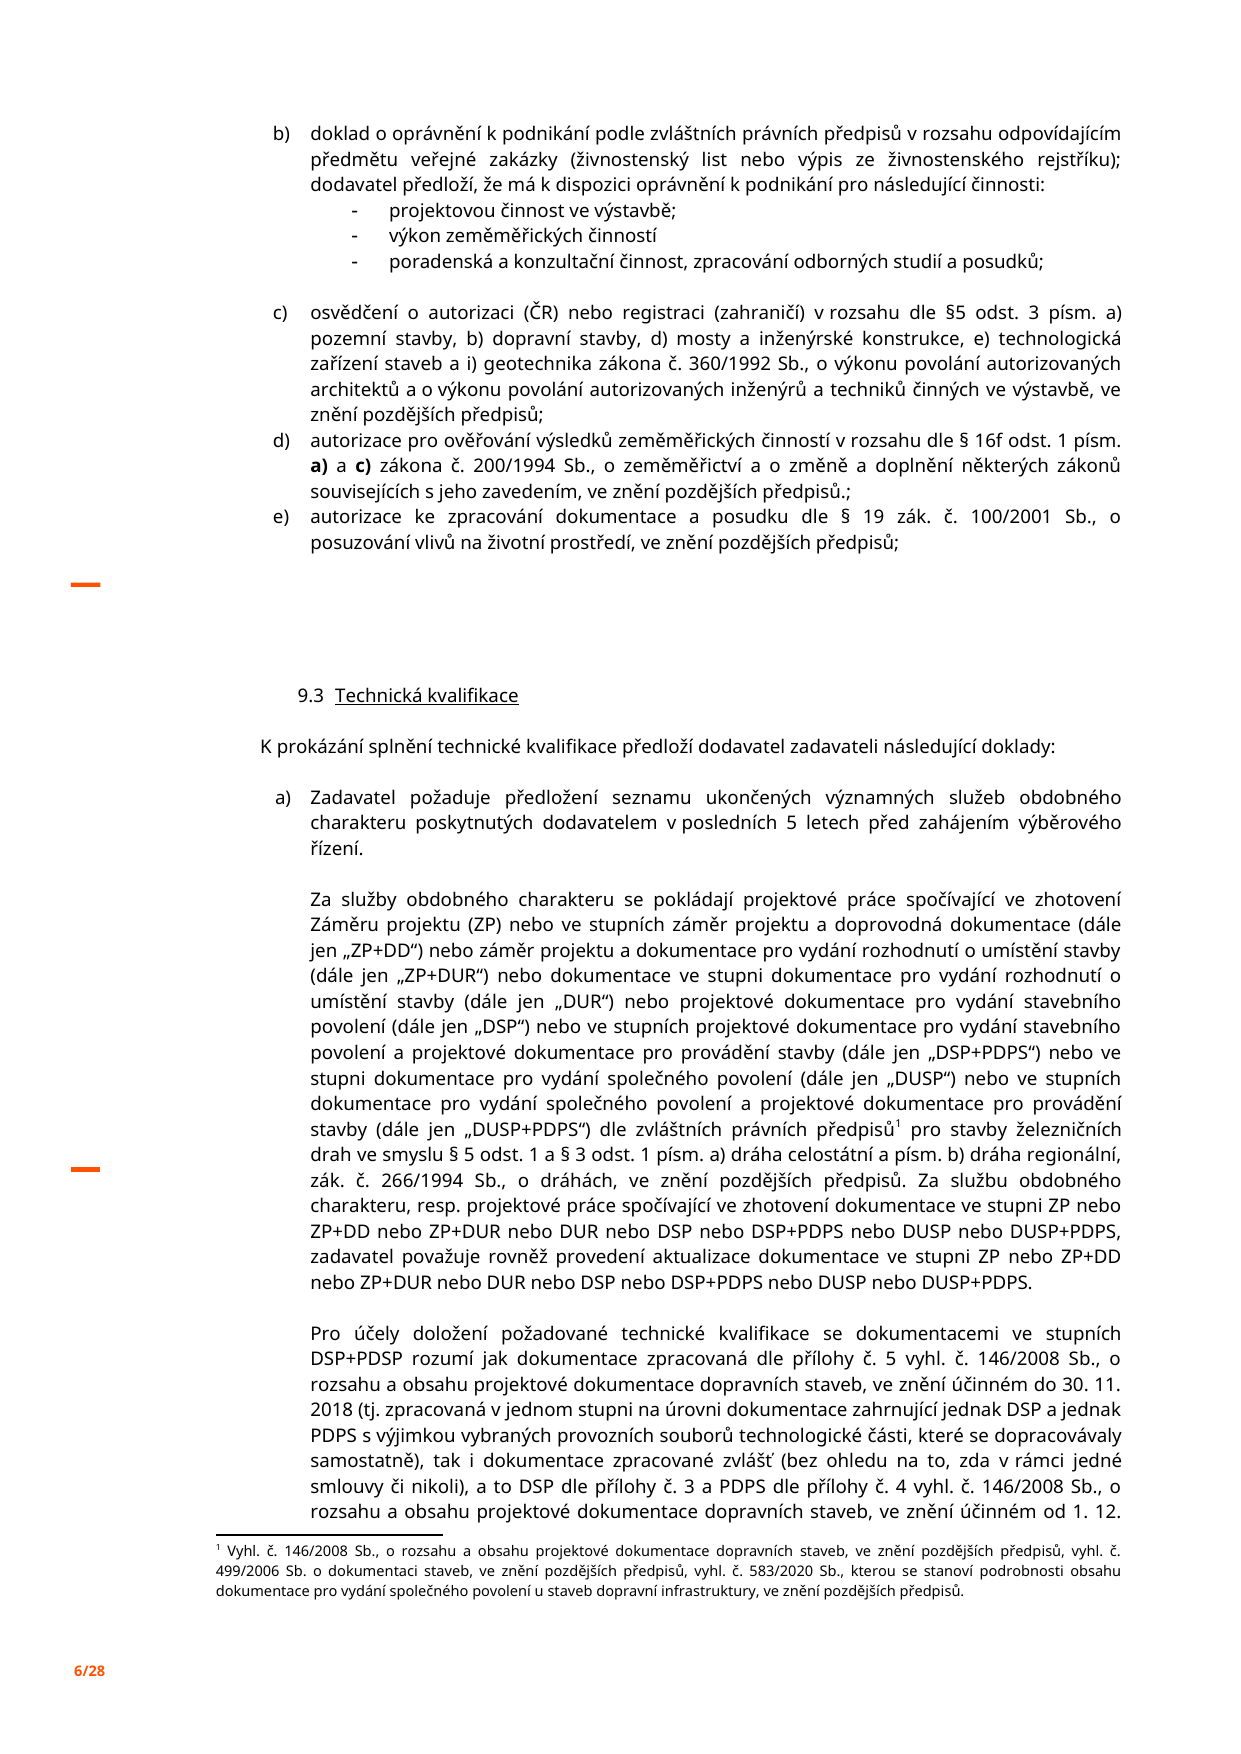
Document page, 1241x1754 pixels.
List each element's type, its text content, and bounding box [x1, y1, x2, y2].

list poradenská a konzultační činnost, zpracování odborných studií a posudků; [351, 248, 1122, 274]
list projektovou činnost ve výstavbě; [351, 197, 1122, 223]
text Za služby obdobného charakteru se pokládají projektové práce spočívající ve zhotovení Záměru projektu (ZP) nebo ve stupních záměr projektu a doprovodná dokumentace (dále jen „ZP+DD“) nebo záměr projektu a dokumentace pro vydání rozhodnutí o umístění stavby (dále jen „ZP+DUR“) nebo dokumentace ve stupni dokumentace pro vydání rozhodnutí o umístění stavby (dále jen „DUR“) nebo projektové dokumentace pro vydání stavebního povolení (dále jen „DSP“) nebo ve stupních projektové dokumentace pro vydání stavebního povolení a projektové dokumentace pro provádění stavby (dále jen „DSP+PDPS“) nebo ve stupni dokumentace pro vydání společného povolení (dále jen „DUSP“) nebo ve stupních dokumentace pro vydání společného povolení a projektové dokumentace pro provádění stavby (dále jen „DUSP+PDPS“) dle zvláštních právních předpisů pro stavby železničních drah ve smyslu § 5 odst. 1 a § 3 odst. 1 písm. a) dráha celostátní a písm. b) dráha regionální, zák. č. 266/1994 Sb., o dráhách, ve znění pozdějších předpisů. Za službu obdobného charakteru, resp. projektové práce spočívající ve zhotovení dokumentace ve stupni ZP nebo ZP+DD nebo ZP+DUR nebo DUR nebo DSP nebo DSP+PDPS nebo DUSP nebo DUSP+PDPS, zadavatel považuje rovněž provedení aktualizace dokumentace ve stupni ZP nebo ZP+DD nebo ZP+DUR nebo DUR nebo DSP nebo DSP+PDPS nebo DUSP nebo DUSP+PDPS. [310, 886, 1122, 1294]
text K prokázání splnění technické kvalifikace předloží dodavatel zadavateli následující doklady: [260, 733, 1122, 759]
list Technická kvalifikace [297, 682, 1122, 708]
list výkon zeměměřických činností [351, 223, 1122, 248]
list Zadavatel požaduje předložení seznamu ukončených významných služeb obdobného charakteru poskytnutých dodavatelem v posledních 5 letech před zahájením výběrového řízení. [275, 784, 1122, 861]
list doklad o oprávnění k podnikání podle zvláštních právních předpisů v rozsahu odpovídajícím předmětu veřejné zakázky (živnostenský list nebo výpis ze živnostenského rejstříku); dodavatel předloží, že má k dispozici oprávnění k podnikání pro následující činnosti: [273, 121, 1122, 197]
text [310, 1320, 1122, 1524]
list autorizace ke zpracování dokumentace a posudku dle § 19 zák. č. 100/2001 Sb., o posuzování vlivů na životní prostředí, ve znění pozdějších předpisů; [273, 503, 1122, 554]
list autorizace pro ověřování výsledků zeměměřických činností v rozsahu dle § 16f odst. 1 písm. a) a c) zákona č. 200/1994 Sb., o zeměměřictví a o změně a doplnění některých zákonů souvisejících s jeho zavedením, ve znění pozdějších předpisů.; [273, 427, 1122, 503]
list osvědčení o autorizaci (ČR) nebo registraci (zahraničí) v rozsahu dle §5 odst. 3 písm. a) pozemní stavby, b) dopravní stavby, d) mosty a inženýrské konstrukce, e) technologická zařízení staveb a i) geotechnika zákona č. 360/1992 Sb., o výkonu povolání autorizovaných architektů a o výkonu povolání autorizovaných inženýrů a techniků činných ve výstavbě, ve znění pozdějších předpisů; [273, 299, 1122, 427]
